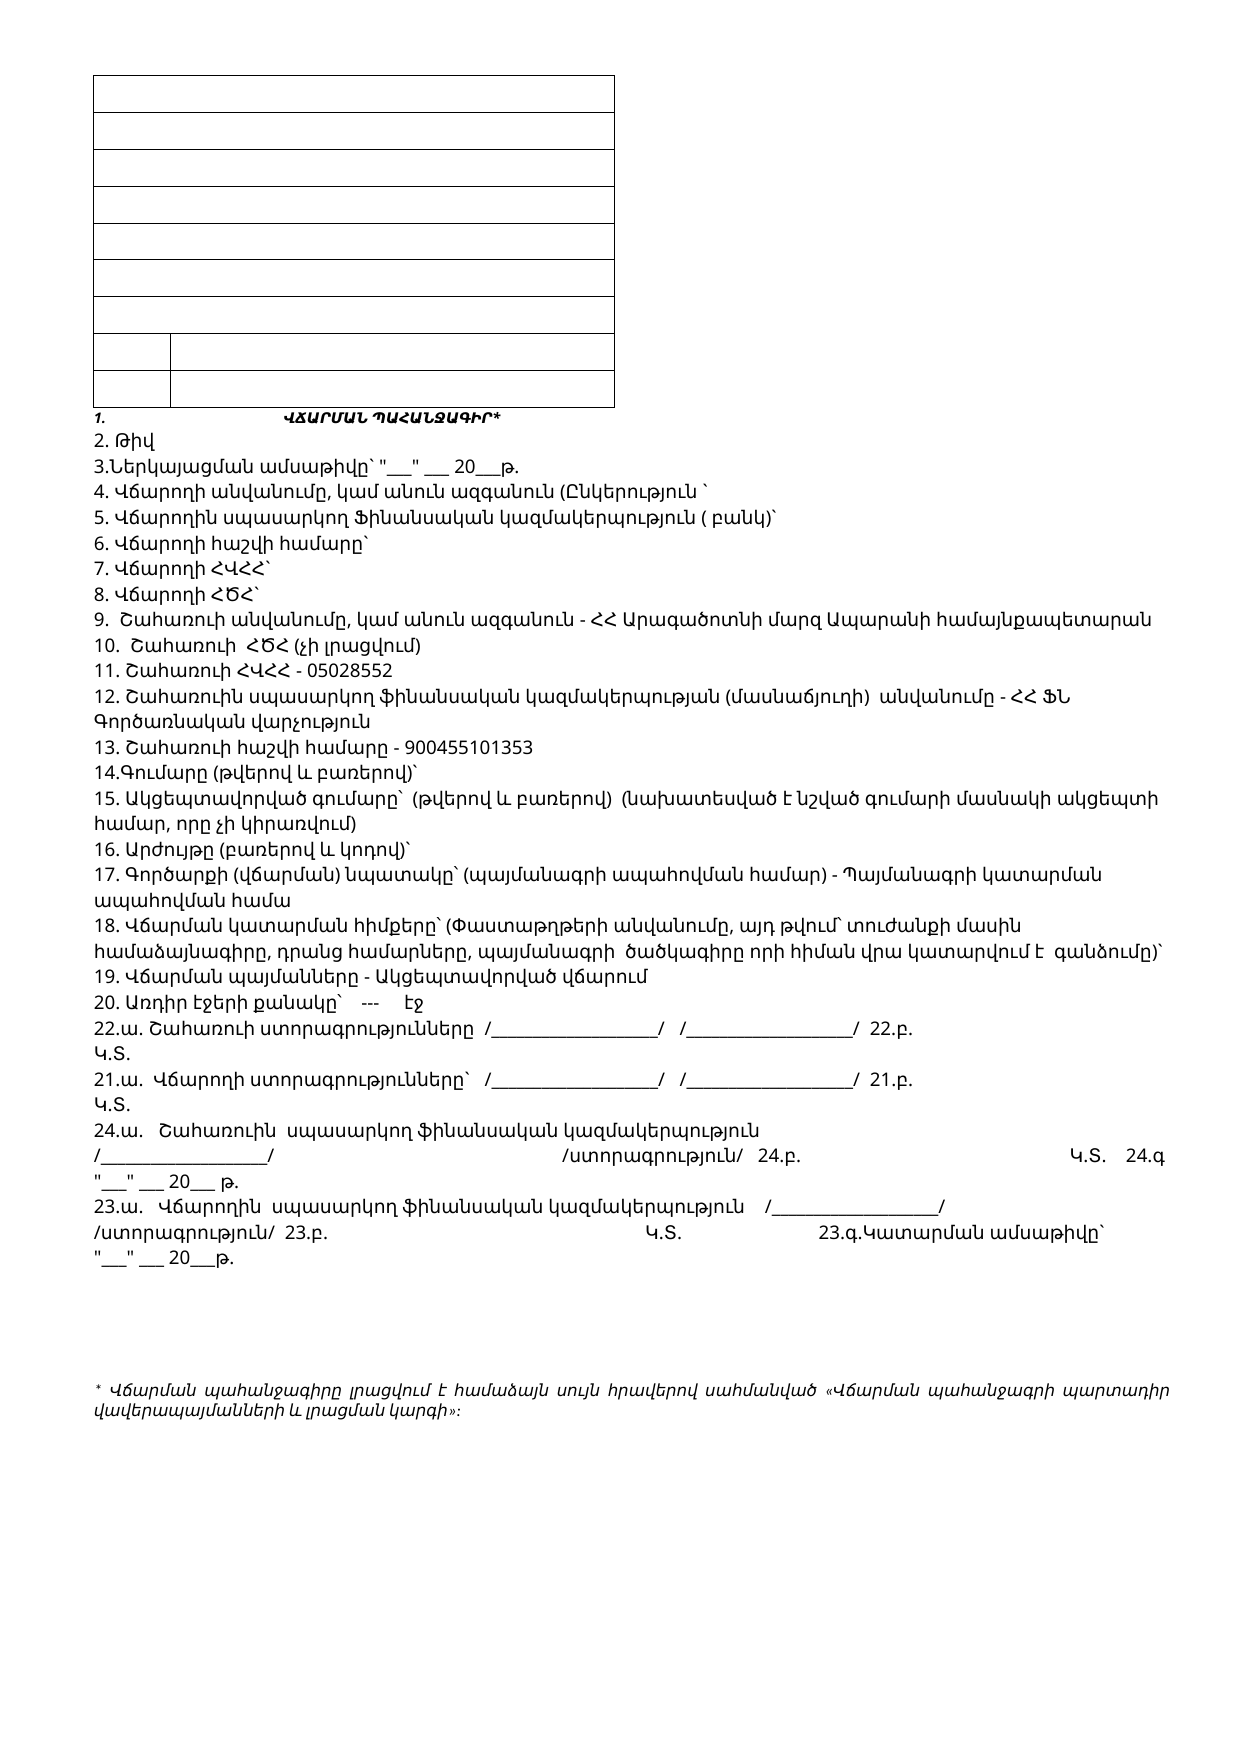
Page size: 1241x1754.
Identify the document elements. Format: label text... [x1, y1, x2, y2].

text * Վճարման պահանջագիրը լրացվում է համաձայն սույն հրավերով սահմանված «Վճարման պահանջագրի պարտադիր վավերապայմանների և լրացման կարգի»: [94, 1380, 1171, 1421]
